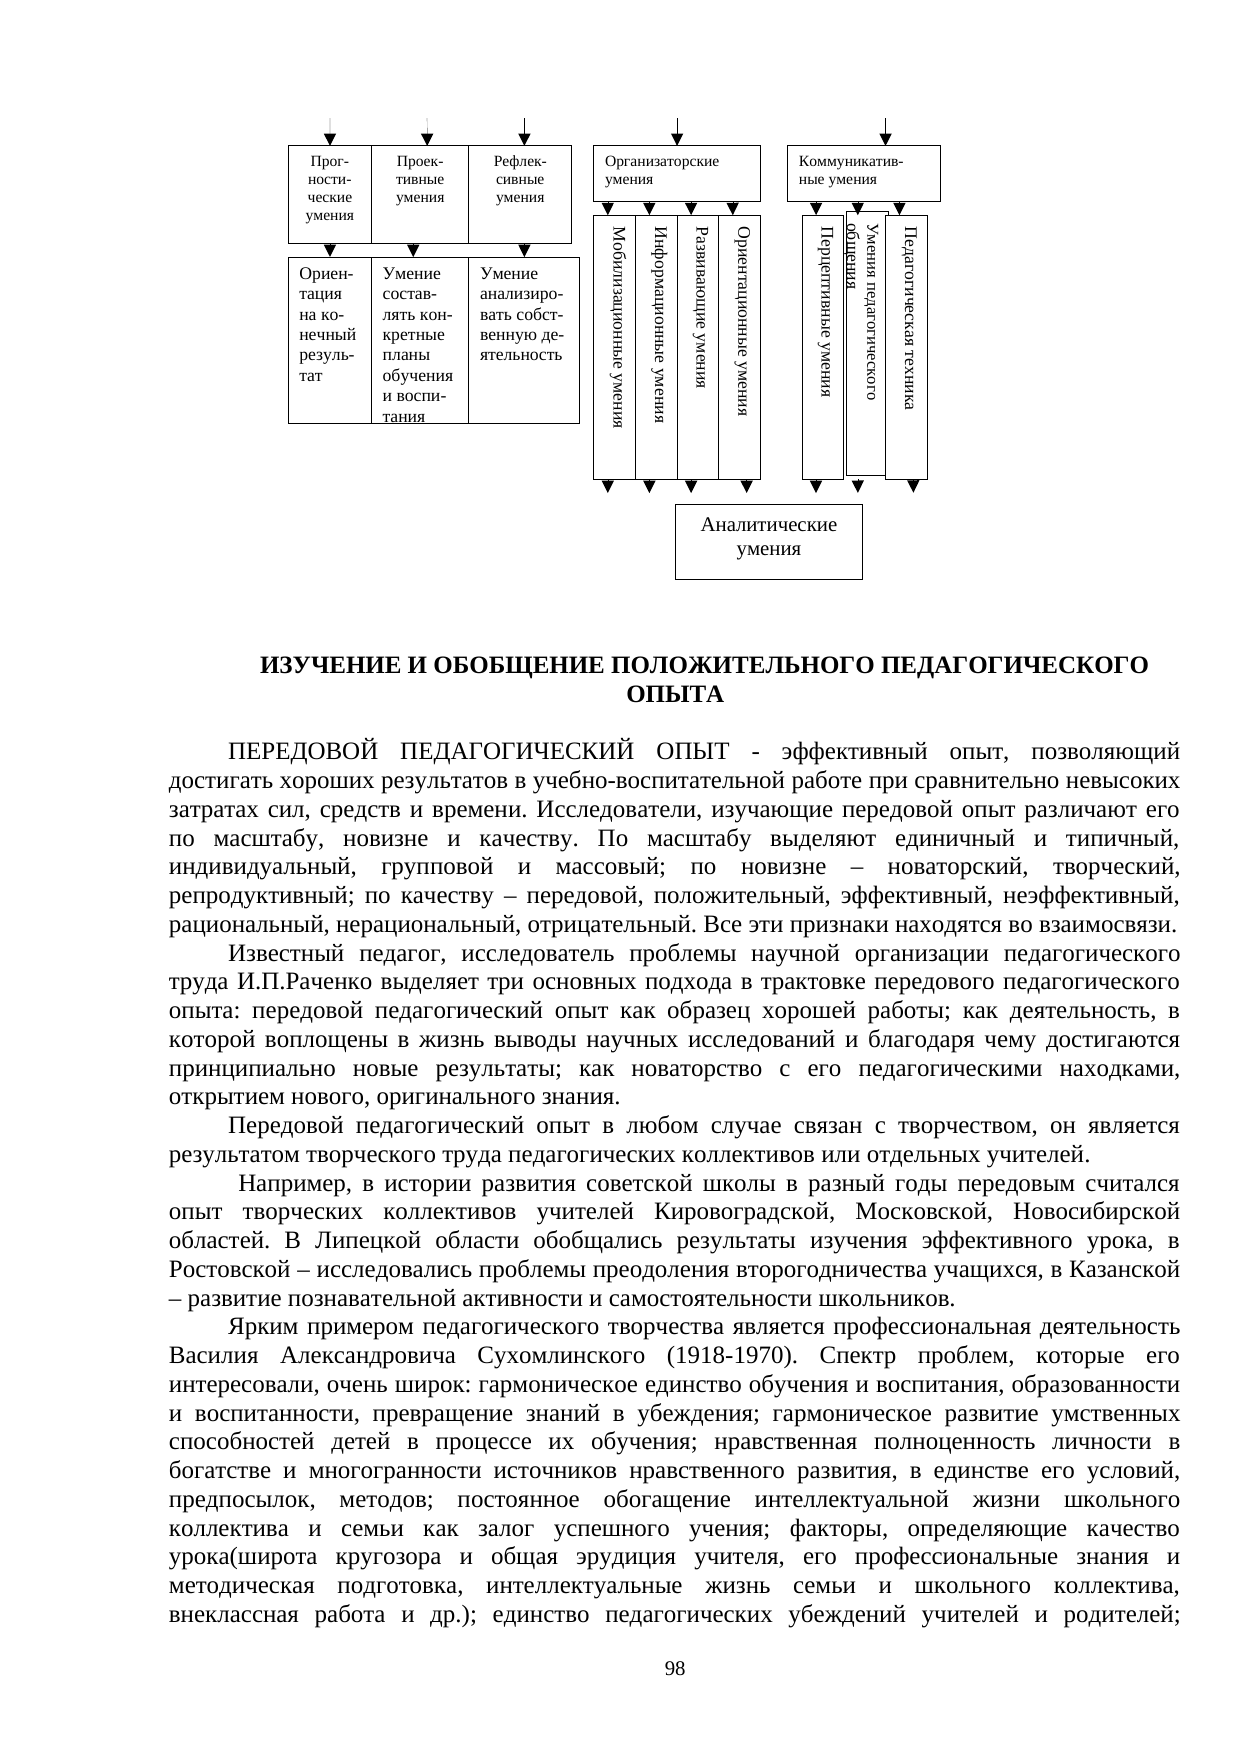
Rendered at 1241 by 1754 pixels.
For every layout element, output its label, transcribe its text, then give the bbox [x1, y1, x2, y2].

text ПЕРЕДОВОЙ ПЕДАГОГИЧЕСКИЙ ОПЫТ - эффективный опыт, позволяющий достигать хороших результатов в учебно-воспитательной работе при сравнительно невысоких затратах сил, средств и времени. Исследователи, изучающие передовой опыт различают его по масштабу, новизне и качеству. По масштабу выделяют единичный и типичный, индивидуальный, групповой и массовый; по новизне – новаторский, творческий, репродуктивный; по качеству – передовой, положительный, эффективный, неэффективный, рациональный, нерациональный, отрицательный. Все эти признаки находятся во взаимосвязи. [169, 736, 1181, 938]
text Например, в истории развития советской школы в разный годы передовым считался опыт творческих коллективов учителей Кировоградской, Московской, Новосибирской областей. В Липецкой области обобщались результаты изучения эффективного урока, в Ростовской – исследовались проблемы преодоления второгодничества учащихся, в Казанской – развитие познавательной активности и самостоятельности школьников. [169, 1168, 1181, 1311]
text ИЗУЧЕНИЕ И ОБОБЩЕНИЕ ПОЛОЖИТЕЛЬНОГО ПЕДАГОГИЧЕСКОГО ОПЫТА [169, 650, 1181, 708]
text Известный педагог, исследователь проблемы научной организации педагогического труда И.П.Раченко выделяет три основных подхода в трактовке передового педагогического опыта: передовой педагогический опыт как образец хорошей работы; как деятельность, в которой воплощены в жизнь выводы научных исследований и благодаря чему достигаются принципиально новые результаты; как новаторство с его педагогическими находками, открытием нового, оригинального знания. [169, 938, 1181, 1110]
text Передовой педагогический опыт в любом случае связан с творчеством, он является результатом творческого труда педагогических коллективов или отдельных учителей. [169, 1110, 1181, 1168]
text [169, 1311, 1181, 1628]
